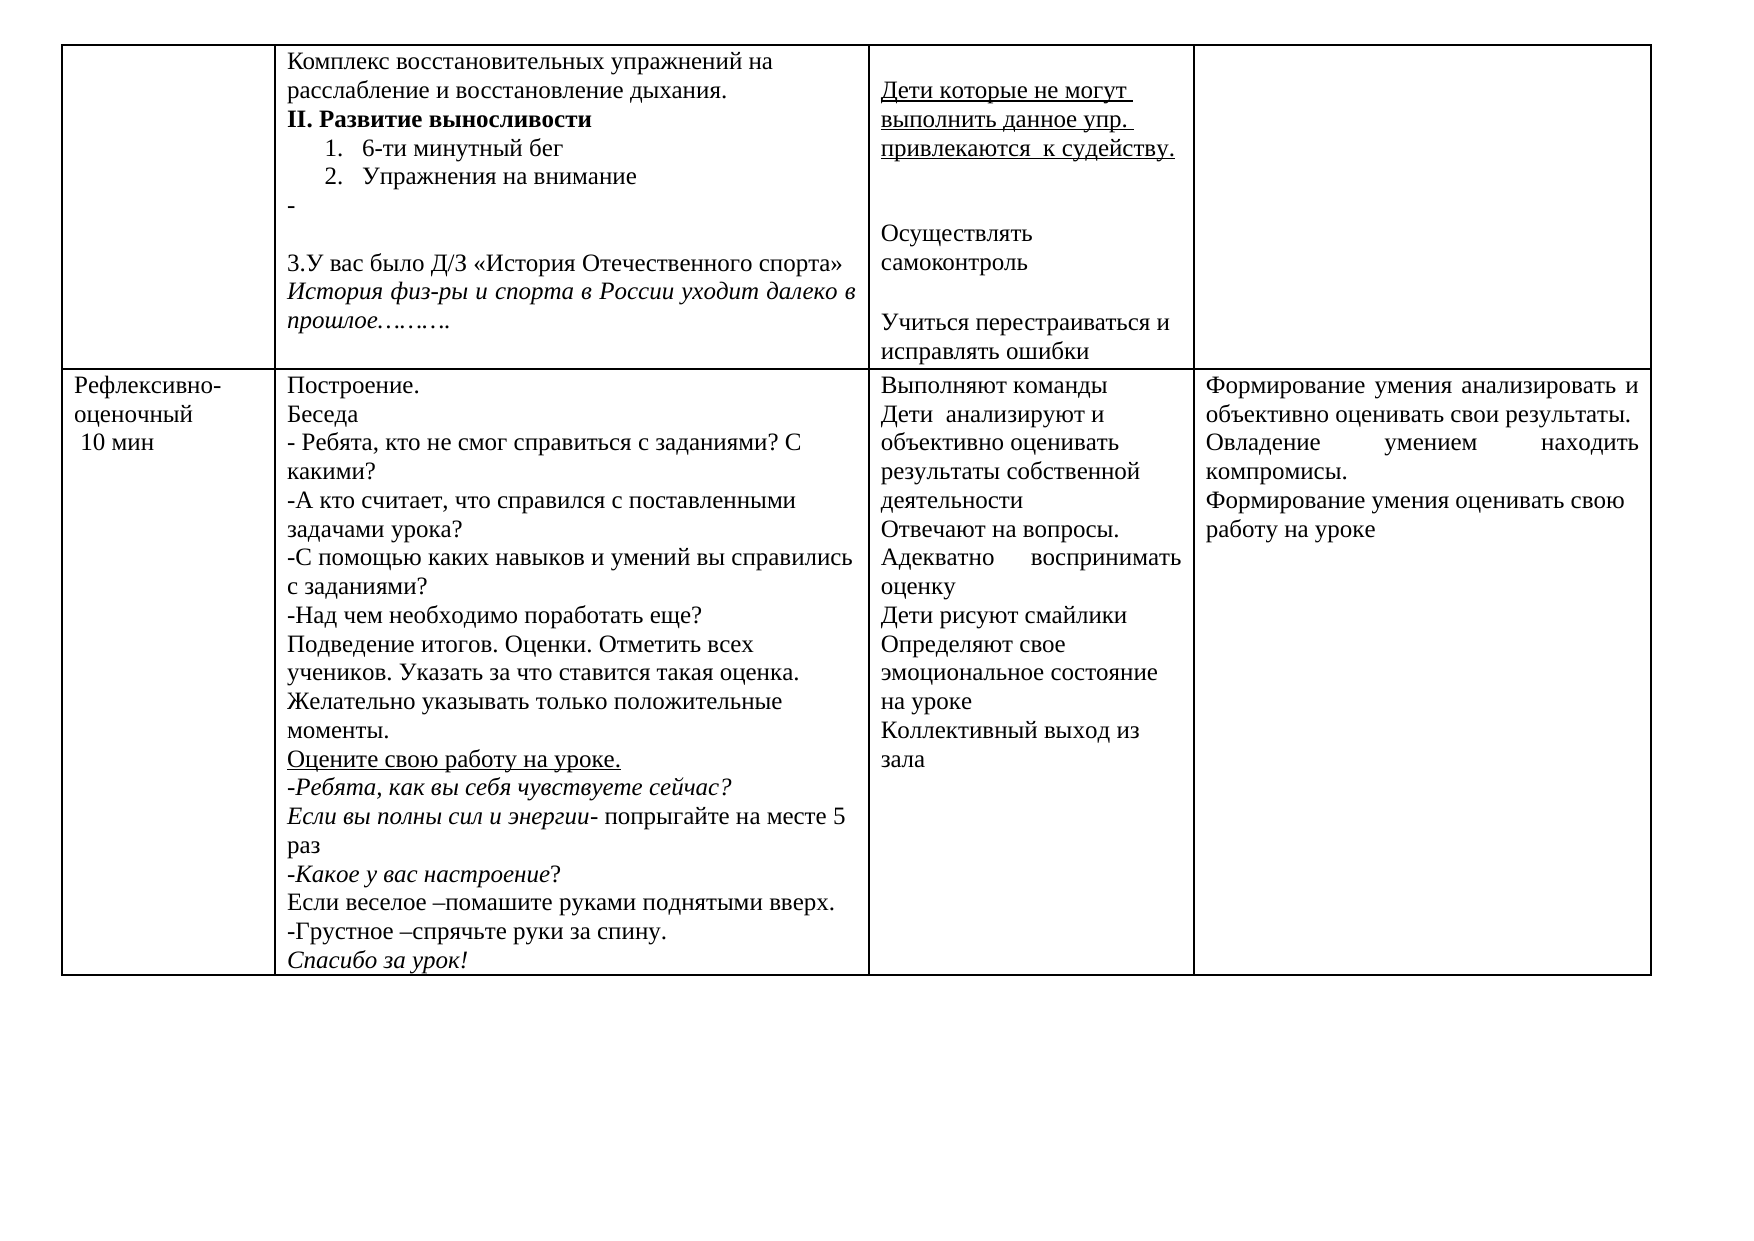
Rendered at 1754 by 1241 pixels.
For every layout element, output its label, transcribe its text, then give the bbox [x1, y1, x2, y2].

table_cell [1195, 46, 1650, 368]
table_cell Выполняют команды Дети анализируют и объективно оценивать результаты собственной деятельности Отвечают на вопросы. Адекватно воспринимать оценку Дети рисуют смайлики Определяют свое эмоциональное состояние на уроке Коллективный выход из зала [870, 370, 1193, 974]
table_cell Формирование умения анализировать и объективно оценивать свои результаты. Овладение умением находить компромисы. Формирование умения оценивать свою работу на уроке [1195, 370, 1650, 974]
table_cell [63, 46, 274, 368]
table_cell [870, 46, 1193, 368]
table_cell Рефлексивно-оценочный 10 мин [63, 370, 274, 974]
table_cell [276, 46, 868, 368]
table_cell Построение. Беседа - Ребята, кто не смог справиться с заданиями? С какими? -А кто считает, что справился с поставленными задачами урока? -С помощью каких навыков и умений вы справились с заданиями? -Над чем необходимо поработать еще? Подведение итогов. Оценки. Отметить всех учеников. Указать за что ставится такая оценка. Желательно указывать только положительные моменты. Оцените свою работу на уроке. -Ребята, как вы себя чувствуете сейчас? Если вы полны сил и энергии- попрыгайте на месте 5 раз -Какое у вас настроение? Если веселое –помашите руками поднятыми вверх. -Грустное –спрячьте руки за спину. Спасибо за урок! [276, 370, 868, 974]
